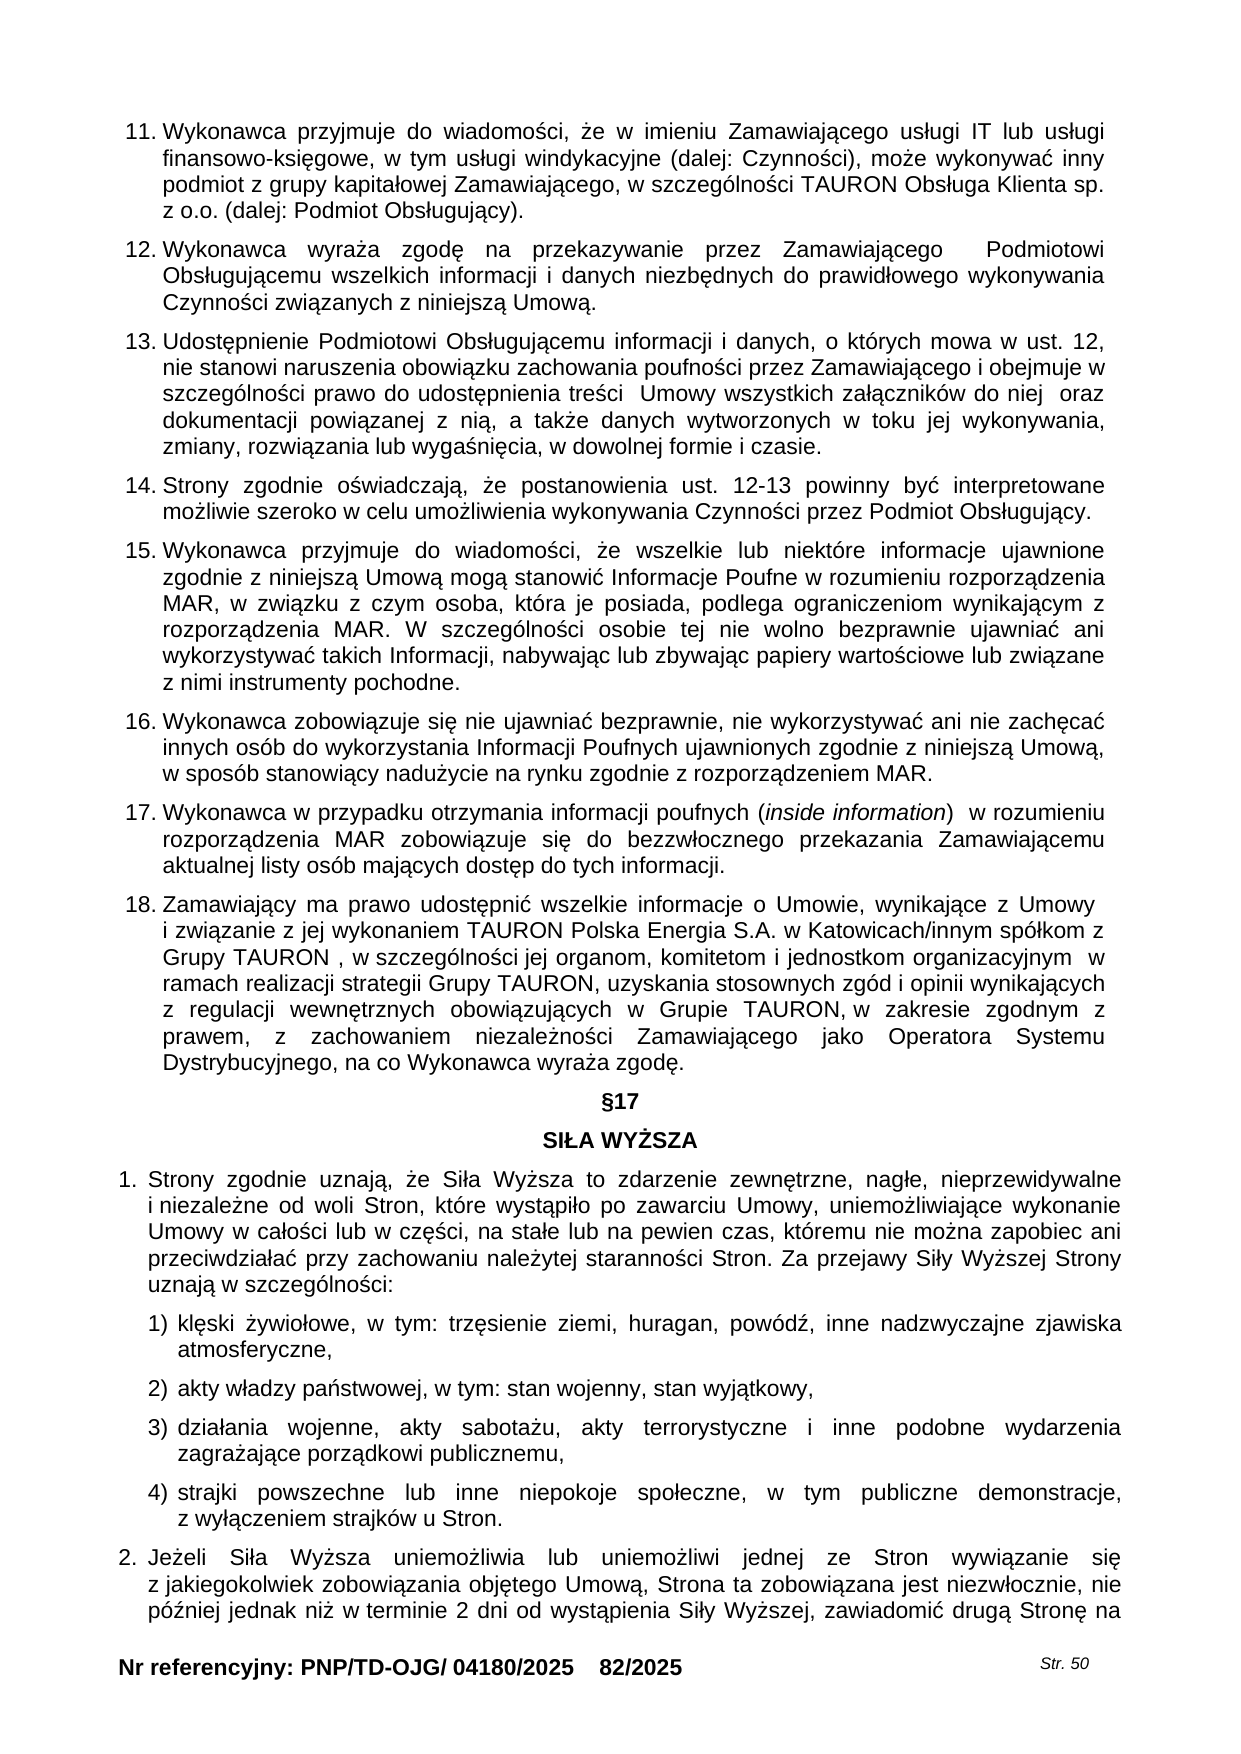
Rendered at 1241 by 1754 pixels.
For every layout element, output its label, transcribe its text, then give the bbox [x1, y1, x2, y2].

list Wykonawca przyjmuje do wiadomości, że wszelkie lub niektóre informacje ujawnione zgodnie z niniejszą Umową mogą stanowić Informacje Poufne w rozumieniu rozporządzenia MAR, w związku z czym osoba, która je posiada, podlega ograniczeniom wynikającym z rozporządzenia MAR. W szczególności osobie tej nie wolno bezprawnie ujawniać ani wykorzystywać takich Informacji, nabywając lub zbywając papiery wartościowe lub związane z nimi instrumenty pochodne. [125, 537, 1105, 695]
list Wykonawca w przypadku otrzymania informacji poufnych (inside information) w rozumieniu rozporządzenia MAR zobowiązuje się do bezzwłocznego przekazania Zamawiającemu aktualnej listy osób mających dostęp do tych informacji. [125, 799, 1105, 878]
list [118, 1544, 1122, 1623]
list SIŁA WYŻSZA [118, 1127, 1122, 1153]
list Strony zgodnie uznają, że Siła Wyższa to zdarzenie zewnętrzne, nagłe, nieprzewidywalne i niezależne od woli Stron, które wystąpiło po zawarciu Umowy, uniemożliwiające wykonanie Umowy w całości lub w części, na stałe lub na pewien czas, któremu nie można zapobiec ani przeciwdziałać przy zachowaniu należytej staranności Stron. Za przejawy Siły Wyższej Strony uznają w szczególności: [118, 1166, 1122, 1297]
list akty władzy państwowej, w tym: stan wojenny, stan wyjątkowy, [148, 1375, 1122, 1401]
list Wykonawca przyjmuje do wiadomości, że w imieniu Zamawiającego usługi IT lub usługi finansowo-księgowe, w tym usługi windykacyjne (dalej: Czynności), może wykonywać inny podmiot z grupy kapitałowej Zamawiającego, w szczególności TAURON Obsługa Klienta sp. z o.o. (dalej: Podmiot Obsługujący). [125, 118, 1105, 223]
list Wykonawca zobowiązuje się nie ujawniać bezprawnie, nie wykorzystywać ani nie zachęcać innych osób do wykorzystania Informacji Poufnych ujawnionych zgodnie z niniejszą Umową, w sposób stanowiący nadużycie na rynku zgodnie z rozporządzeniem MAR. [125, 708, 1105, 787]
list klęski żywiołowe, w tym: trzęsienie ziemi, huragan, powódź, inne nadzwyczajne zjawiska atmosferyczne, [148, 1310, 1122, 1362]
list działania wojenne, akty sabotażu, akty terrorystyczne i inne podobne wydarzenia zagrażające porządkowi publicznemu, [148, 1414, 1122, 1467]
list Wykonawca wyraża zgodę na przekazywanie przez Zamawiającego Podmiotowi Obsługującemu wszelkich informacji i danych niezbędnych do prawidłowego wykonywania Czynności związanych z niniejszą Umową. [125, 236, 1105, 315]
list Zamawiający ma prawo udostępnić wszelkie informacje o Umowie, wynikające z Umowy i związanie z jej wykonaniem TAURON Polska Energia S.A. w Katowicach/innym spółkom z Grupy TAURON , w szczególności jej organom, komitetom i jednostkom organizacyjnym w ramach realizacji strategii Grupy TAURON, uzyskania stosownych zgód i opinii wynikających z regulacji wewnętrznych obowiązujących w Grupie TAURON, w zakresie zgodnym z prawem, z zachowaniem niezależności Zamawiającego jako Operatora Systemu Dystrybucyjnego, na co Wykonawca wyraża zgodę. [125, 891, 1105, 1075]
list §17 [118, 1088, 1122, 1114]
list strajki powszechne lub inne niepokoje społeczne, w tym publiczne demonstracje, z wyłączeniem strajków u Stron. [148, 1479, 1122, 1532]
list Strony zgodnie oświadczają, że postanowienia ust. 12-13 powinny być interpretowane możliwie szeroko w celu umożliwienia wykonywania Czynności przez Podmiot Obsługujący. [125, 472, 1105, 524]
list Udostępnienie Podmiotowi Obsługującemu informacji i danych, o których mowa w ust. 12, nie stanowi naruszenia obowiązku zachowania poufności przez Zamawiającego i obejmuje w szczególności prawo do udostępnienia treści Umowy wszystkich załączników do niej oraz dokumentacji powiązanej z nią, a także danych wytworzonych w toku jej wykonywania, zmiany, rozwiązania lub wygaśnięcia, w dowolnej formie i czasie. [125, 328, 1105, 459]
